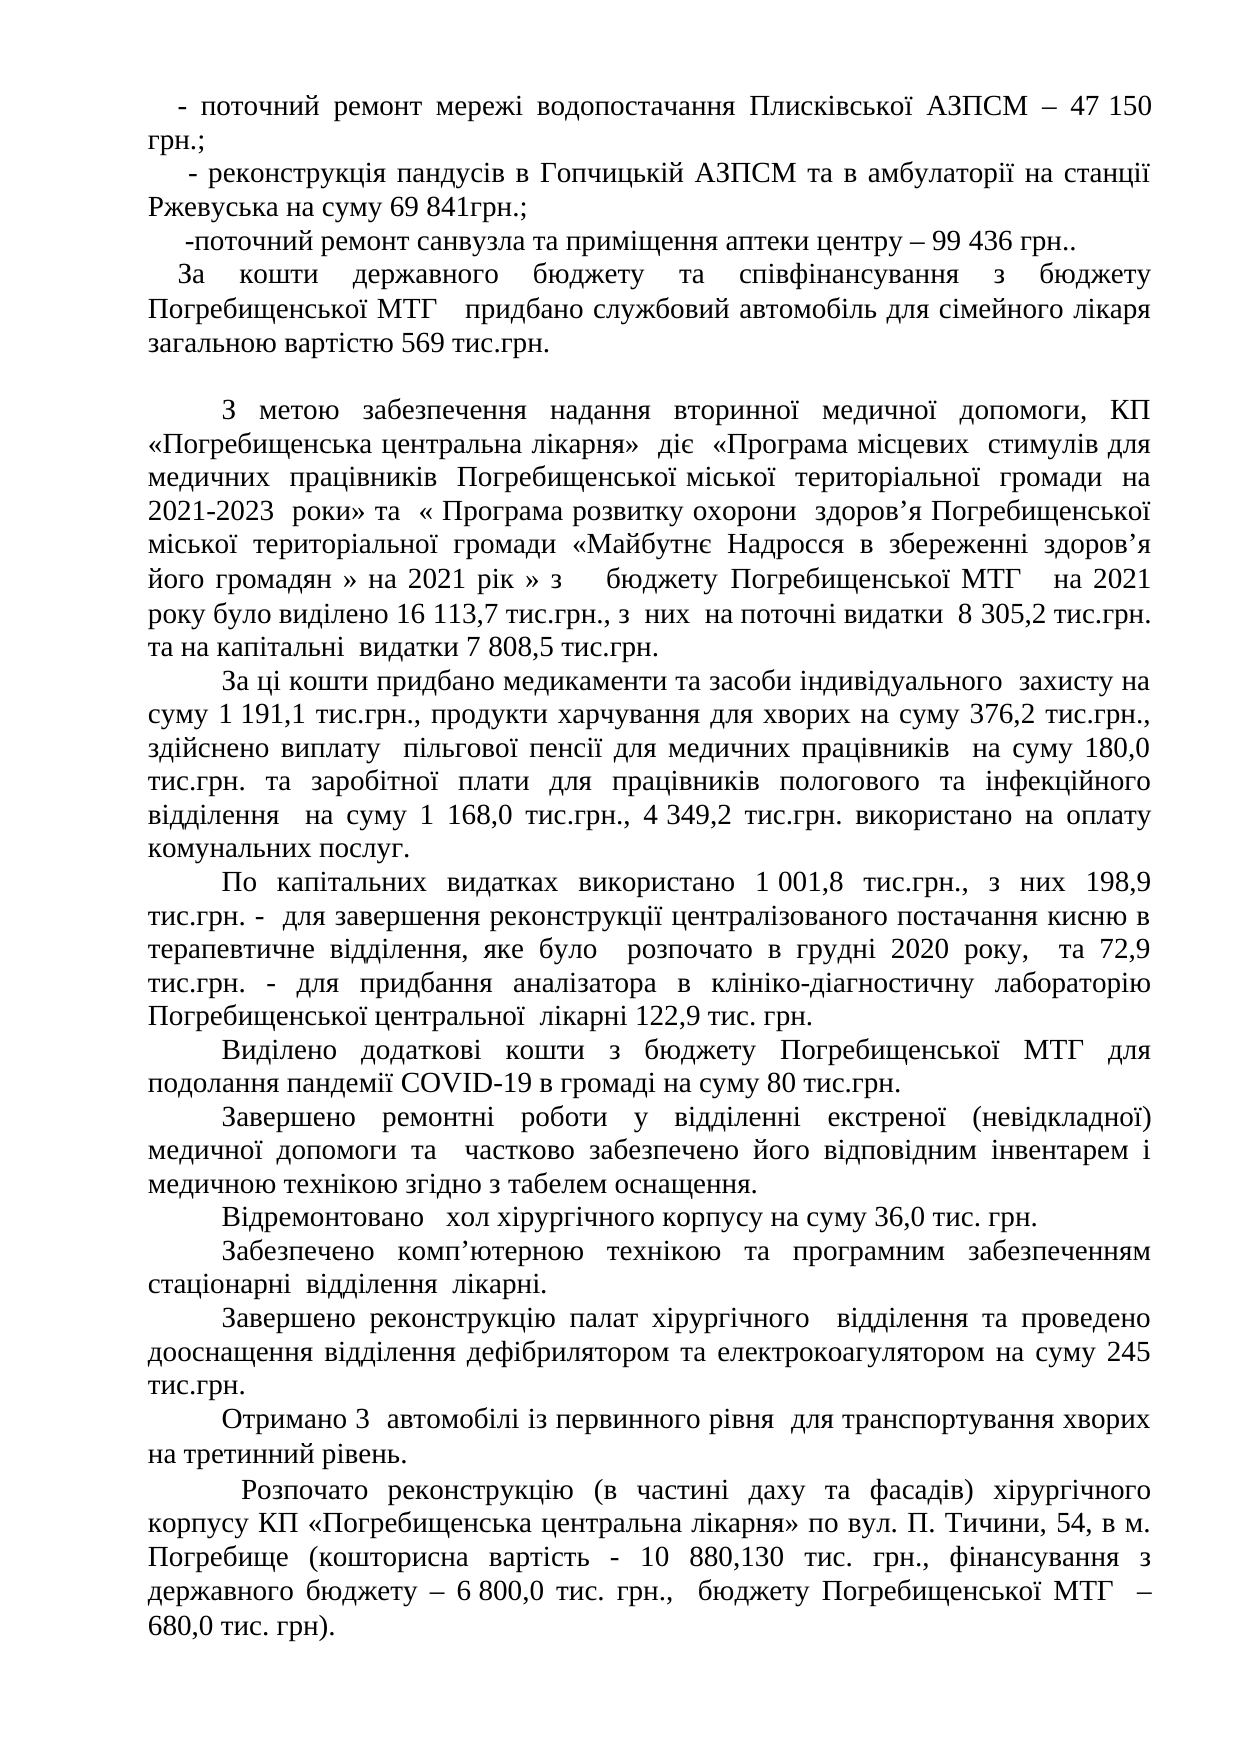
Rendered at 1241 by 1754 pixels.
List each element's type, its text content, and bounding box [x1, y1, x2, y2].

text Розпочато реконструкцію (в частині даху та фасадів) хірургічного корпусу КП «Погребищенська центральна лікарня» по вул. П. Тичини, 54, в м. Погребище (кошторисна вартість - 10 880,130 тис. грн., фінансування з державного бюджету – 6 800,0 тис. грн., бюджету Погребищенської МТГ –680,0 тис. грн). [148, 1472, 1152, 1642]
text -поточний ремонт санвузла та приміщення аптеки центру – 99 436 грн.. [148, 223, 1152, 256]
text Виділено додаткові кошти з бюджету Погребищенської МТГ для подолання пандемії COVID-19 в громаді на суму 80 тис.грн. [148, 1032, 1152, 1099]
text За кошти державного бюджету та співфінансування з бюджету Погребищенської МТГ придбано службовий автомобіль для сімейного лікаря загальною вартістю 569 тис.грн. [148, 256, 1152, 359]
text Завершено реконструкцію палат хірургічного відділення та проведено дооснащення відділення дефібрилятором та електрокоагулятором на суму 245 тис.грн. [148, 1300, 1152, 1401]
text Забезпечено комп’ютерною технікою та програмним забезпеченням стаціонарні відділення лікарні. [148, 1233, 1152, 1300]
text За ці кошти придбано медикаменти та засоби індивідуального захисту на суму 1 191,1 тис.грн., продукти харчування для хворих на суму 376,2 тис.грн., здійснено виплату пільгової пенсії для медичних працівників на суму 180,0 тис.грн. та заробітної плати для працівників пологового та інфекційного відділення на суму 1 168,0 тис.грн., 4 349,2 тис.грн. використано на оплату комунальних послуг. [148, 663, 1152, 864]
text По капітальних видатках використано 1 001,8 тис.грн., з них 198,9 тис.грн. - для завершення реконструкції централізованого постачання кисню в терапевтичне відділення, яке було розпочато в грудні 2020 року, та 72,9 тис.грн. - для придбання аналізатора в клініко-діагностичну лабораторію Погребищенської центральної лікарні 122,9 тис. грн. [148, 864, 1152, 1032]
text З метою забезпечення надання вторинної медичної допомоги, КП «Погребищенська центральна лікарня» діє «Програма місцевих стимулів для медичних працівників Погребищенської міської територіальної громади на 2021-2023 роки» та « Програма розвитку охорони здоров’я Погребищенської міської територіальної громади «Майбутнє Надросся в збереженні здоров’я його громадян » на 2021 рік » з бюджету Погребищенської МТГ на 2021 року було виділено 16 113,7 тис.грн., з них на поточні видатки 8 305,2 тис.грн. та на капітальні видатки 7 808,5 тис.грн. [148, 392, 1152, 663]
text - поточний ремонт мережі водопостачання Плисківської АЗПСМ – 47 150 грн.; [148, 88, 1152, 156]
text Отримано 3 автомобілі із первинного рівня для транспортування хворих на третинний рівень. [148, 1401, 1152, 1470]
text - реконструкція пандусів в Гопчицькій АЗПСМ та в амбулаторії на станції Ржевуська на суму 69 841грн.; [148, 156, 1152, 223]
text Завершено ремонтні роботи у відділенні екстреної (невідкладної) медичної допомоги та частково забезпечено його відповідним інвентарем і медичною технікою згідно з табелем оснащення. [148, 1099, 1152, 1199]
text Відремонтовано хол хірургічного корпусу на суму 36,0 тис. грн. [148, 1199, 1152, 1233]
